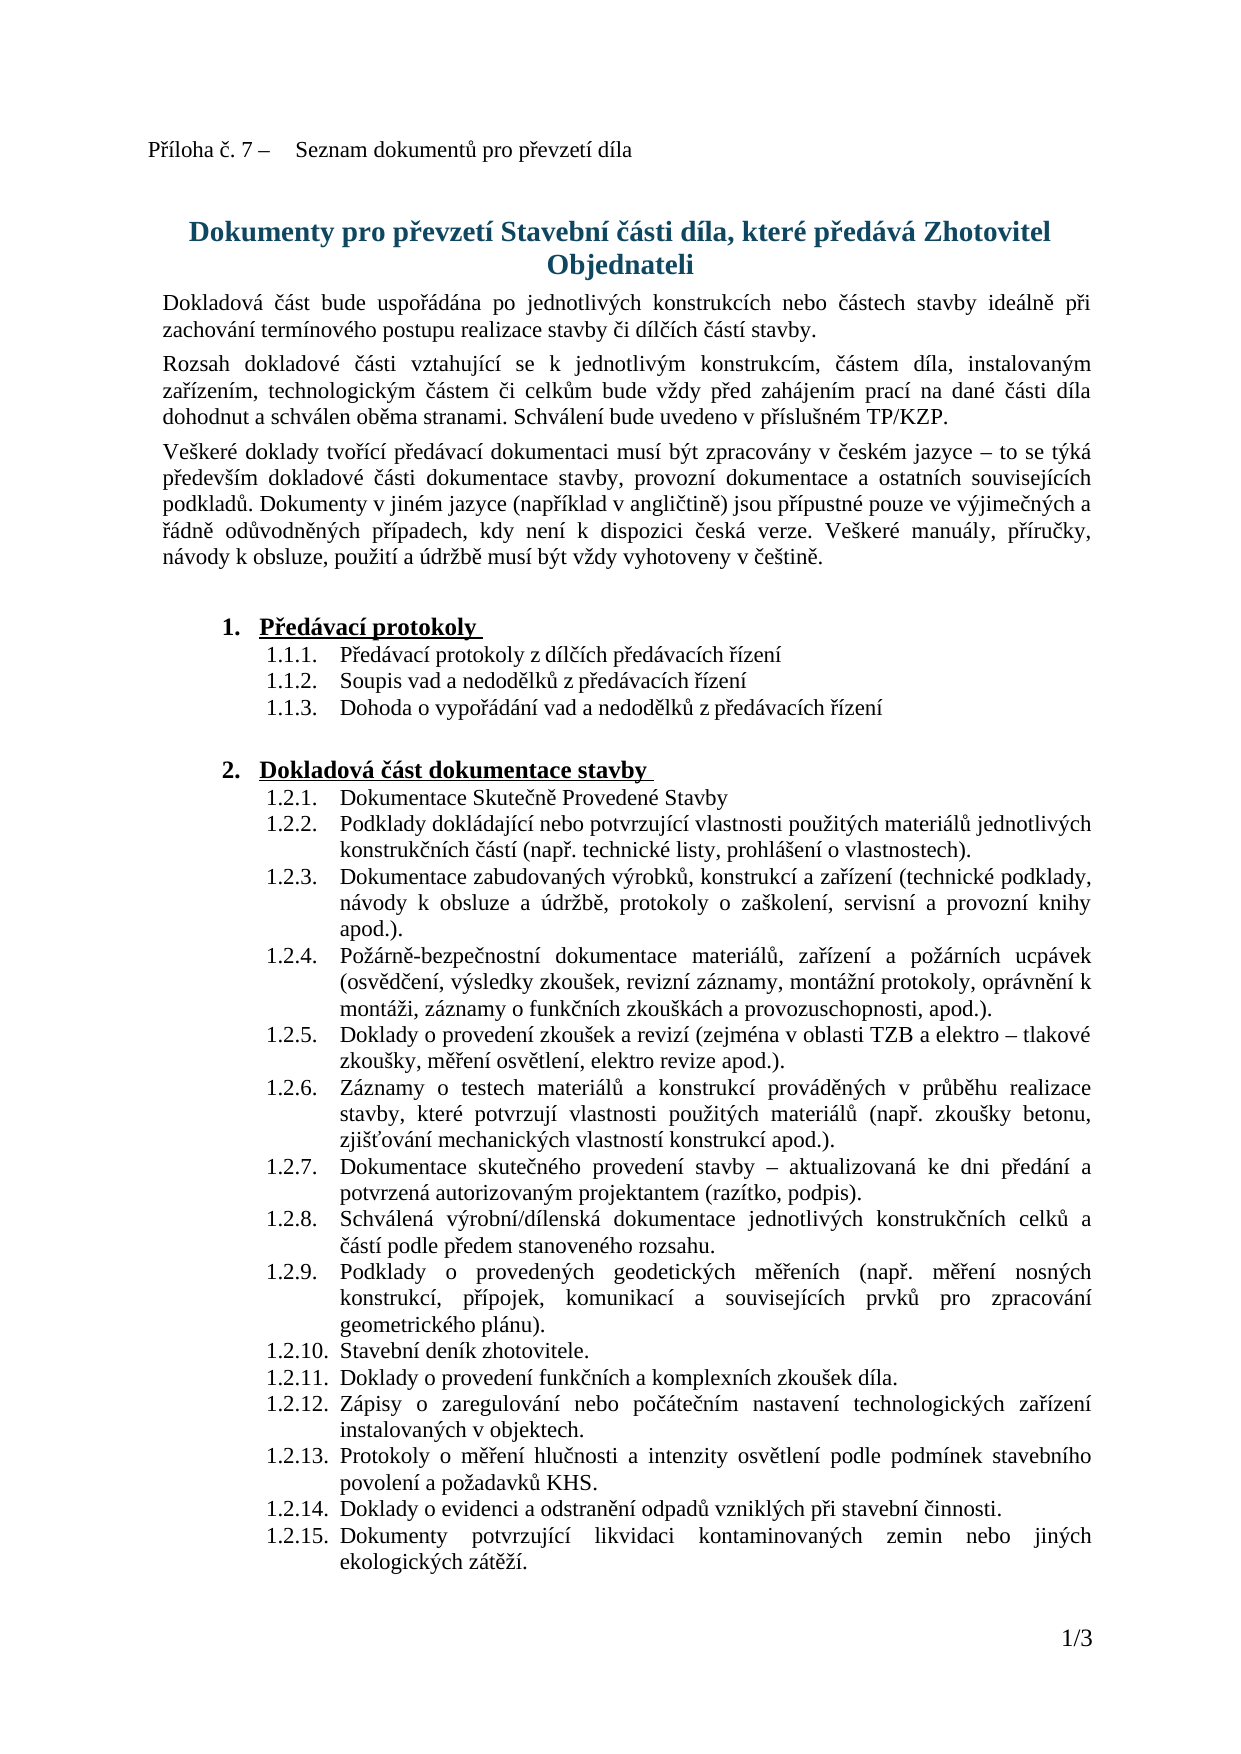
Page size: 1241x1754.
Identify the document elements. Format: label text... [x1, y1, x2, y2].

text Doklady o evidenci a odstranění odpadů vzniklých při stavební činnosti. [266, 1495, 1093, 1522]
text Podklady o provedených geodetických měřeních (např. měření nosných konstrukcí, přípojek, komunikací a souvisejících prvků pro zpracování geometrického plánu). [266, 1258, 1093, 1337]
list Dokladová část bude uspořádána po jednotlivých konstrukcích nebo částech stavby ideálně při zachování termínového postupu realizace stavby či dílčích částí stavby. [162, 289, 1093, 342]
text Záznamy o testech materiálů a konstrukcí prováděných v průběhu realizace stavby, které potvrzují vlastnosti použitých materiálů (např. zkoušky betonu, zjišťování mechanických vlastností konstrukcí apod.). [266, 1074, 1093, 1153]
text Dokumenty potvrzující likvidaci kontaminovaných zemin nebo jiných ekologických zátěží. [266, 1522, 1093, 1574]
text Doklady o provedení zkoušek a revizí (zejména v oblasti TZB a elektro – tlakové zkoušky, měření osvětlení, elektro revize apod.). [266, 1021, 1093, 1074]
text Stavební deník zhotovitele. [266, 1337, 1093, 1363]
text Příloha č. 7 – Seznam dokumentů pro převzetí díla [148, 136, 1093, 162]
list Veškeré doklady tvořící předávací dokumentaci musí být zpracovány v českém jazyce – to se týká především dokladové části dokumentace stavby, provozní dokumentace a ostatních souvisejících podkladů. Dokumenty v jiném jazyce (například v angličtině) jsou přípustné pouze ve výjimečných a řádně odůvodněných případech, kdy není k dispozici česká verze. Veškeré manuály, příručky, návody k obsluze, použití a údržbě musí být vždy vyhotoveny v češtině. [162, 438, 1093, 569]
text Dokladová část dokumentace stavby [222, 755, 1093, 784]
text Zápisy o zaregulování nebo počátečním nastavení technologických zařízení instalovaných v objektech. [266, 1390, 1093, 1443]
text Schválená výrobní/dílenská dokumentace jednotlivých konstrukčních celků a částí podle předem stanoveného rozsahu. [266, 1205, 1093, 1258]
text Požárně-bezpečnostní dokumentace materiálů, zařízení a požárních ucpávek (osvědčení, výsledky zkoušek, revizní záznamy, montážní protokoly, oprávnění k montáži, záznamy o funkčních zkouškách a provozuschopnosti, apod.). [266, 942, 1093, 1021]
text Předávací protokoly z dílčích předávacích řízení [266, 641, 1093, 668]
text Dokumentace skutečného provedení stavby – aktualizovaná ke dni předání a potvrzená autorizovaným projektantem (razítko, podpis). [266, 1153, 1093, 1205]
text Podklady dokládající nebo potvrzující vlastnosti použitých materiálů jednotlivých konstrukčních částí (např. technické listy, prohlášení o vlastnostech). [266, 810, 1093, 863]
text Dohoda o vypořádání vad a nedodělků z předávacích řízení [266, 694, 1093, 720]
text Dokumentace zabudovaných výrobků, konstrukcí a zařízení (technické podklady, návody k obsluze a údržbě, protokoly o zaškolení, servisní a provozní knihy apod.). [266, 863, 1093, 942]
text Soupis vad a nedodělků z předávacích řízení [266, 668, 1093, 694]
text Protokoly o měření hlučnosti a intenzity osvětlení podle podmínek stavebního povolení a požadavků KHS. [266, 1443, 1093, 1495]
text Předávací protokoly [222, 612, 1093, 641]
subtitle Dokumenty pro převzetí Stavební části díla, které předává Zhotovitel Objednateli [148, 214, 1093, 281]
list Rozsah dokladové části vztahující se k jednotlivým konstrukcím, částem díla, instalovaným zařízením, technologickým částem či celkům bude vždy před zahájením prací na dané části díla dohodnut a schválen oběma stranami. Schválení bude uvedeno v příslušném TP/KZP. [162, 350, 1093, 429]
text Dokumentace Skutečně Provedené Stavby [266, 784, 1093, 810]
text Doklady o provedení funkčních a komplexních zkoušek díla. [266, 1363, 1093, 1390]
